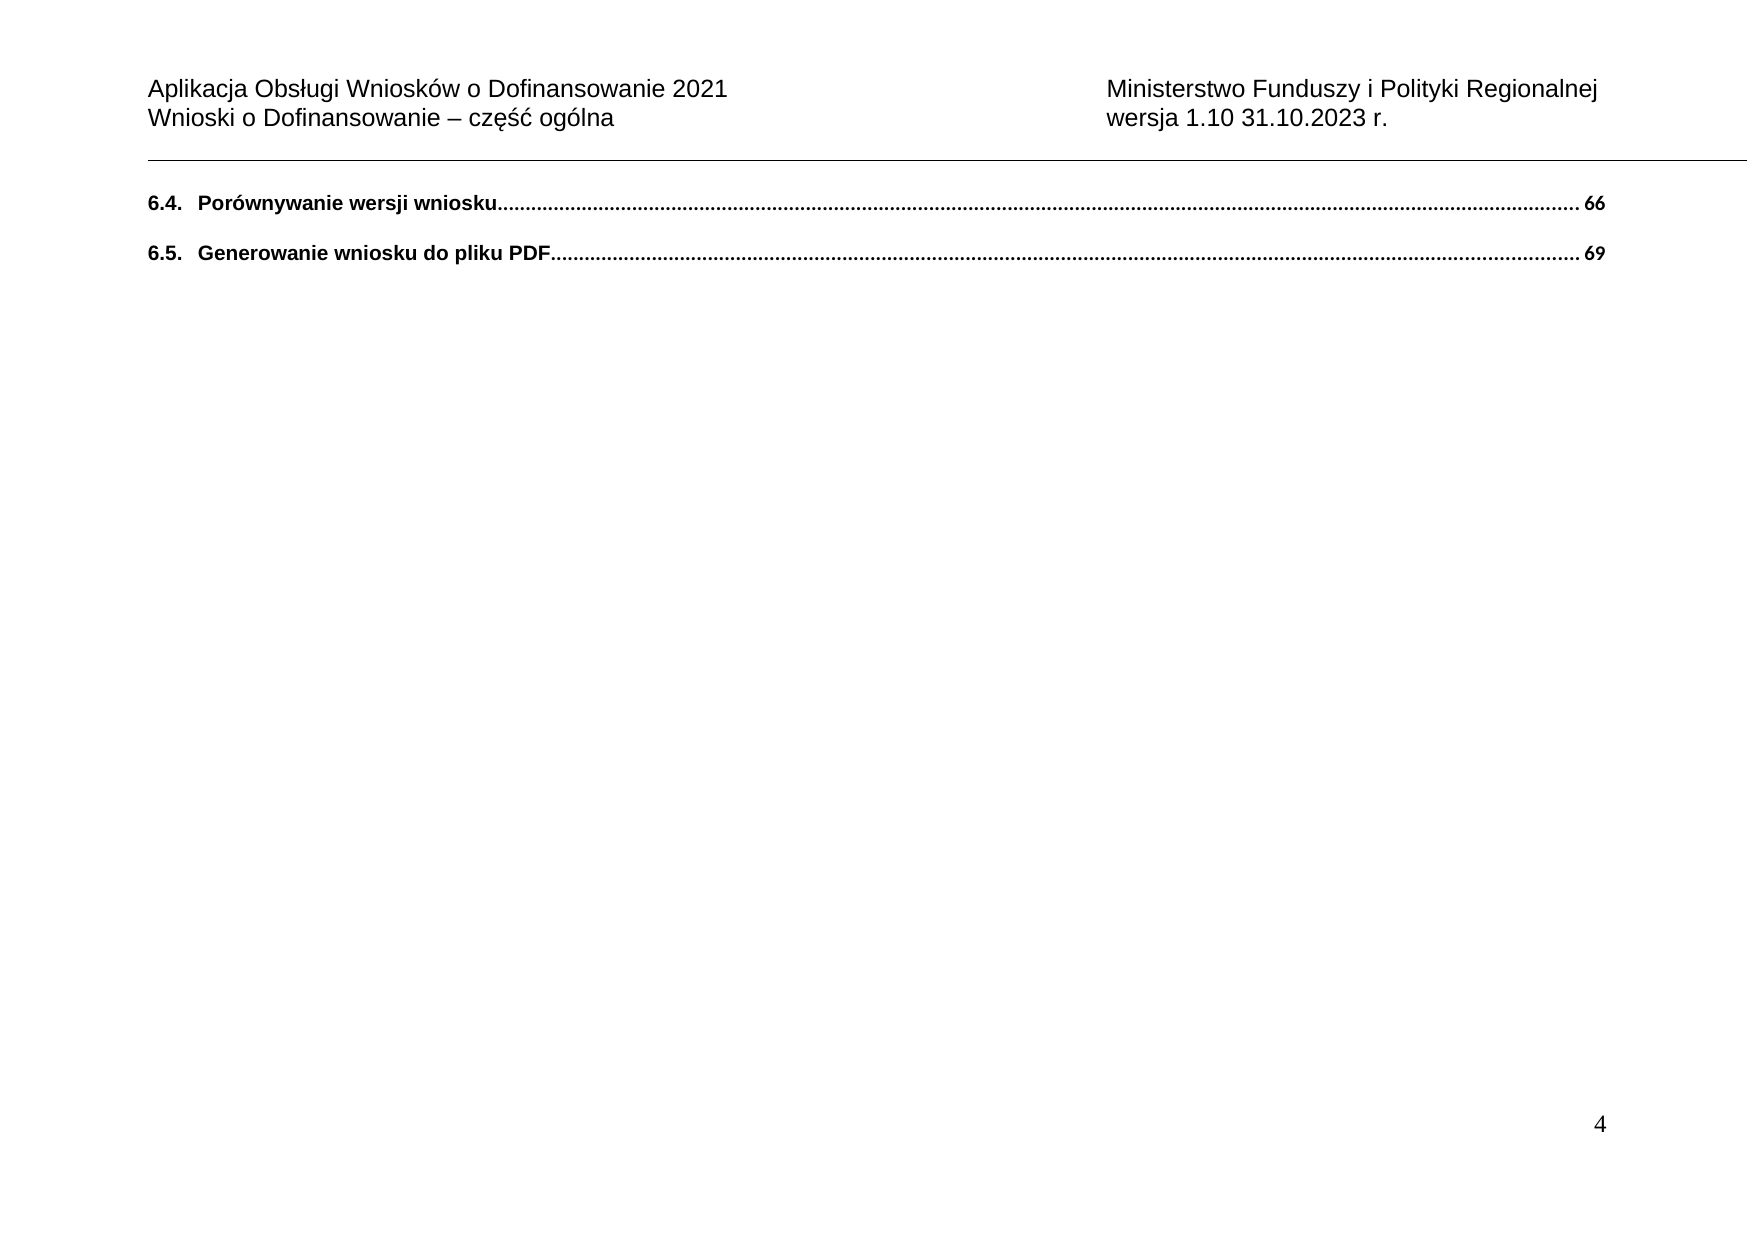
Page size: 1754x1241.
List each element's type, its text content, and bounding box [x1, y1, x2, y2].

text 6.4. Porównywanie wersji wniosku 66 [148, 190, 1606, 215]
text 6.5. Generowanie wniosku do pliku PDF 69 [148, 240, 1606, 266]
